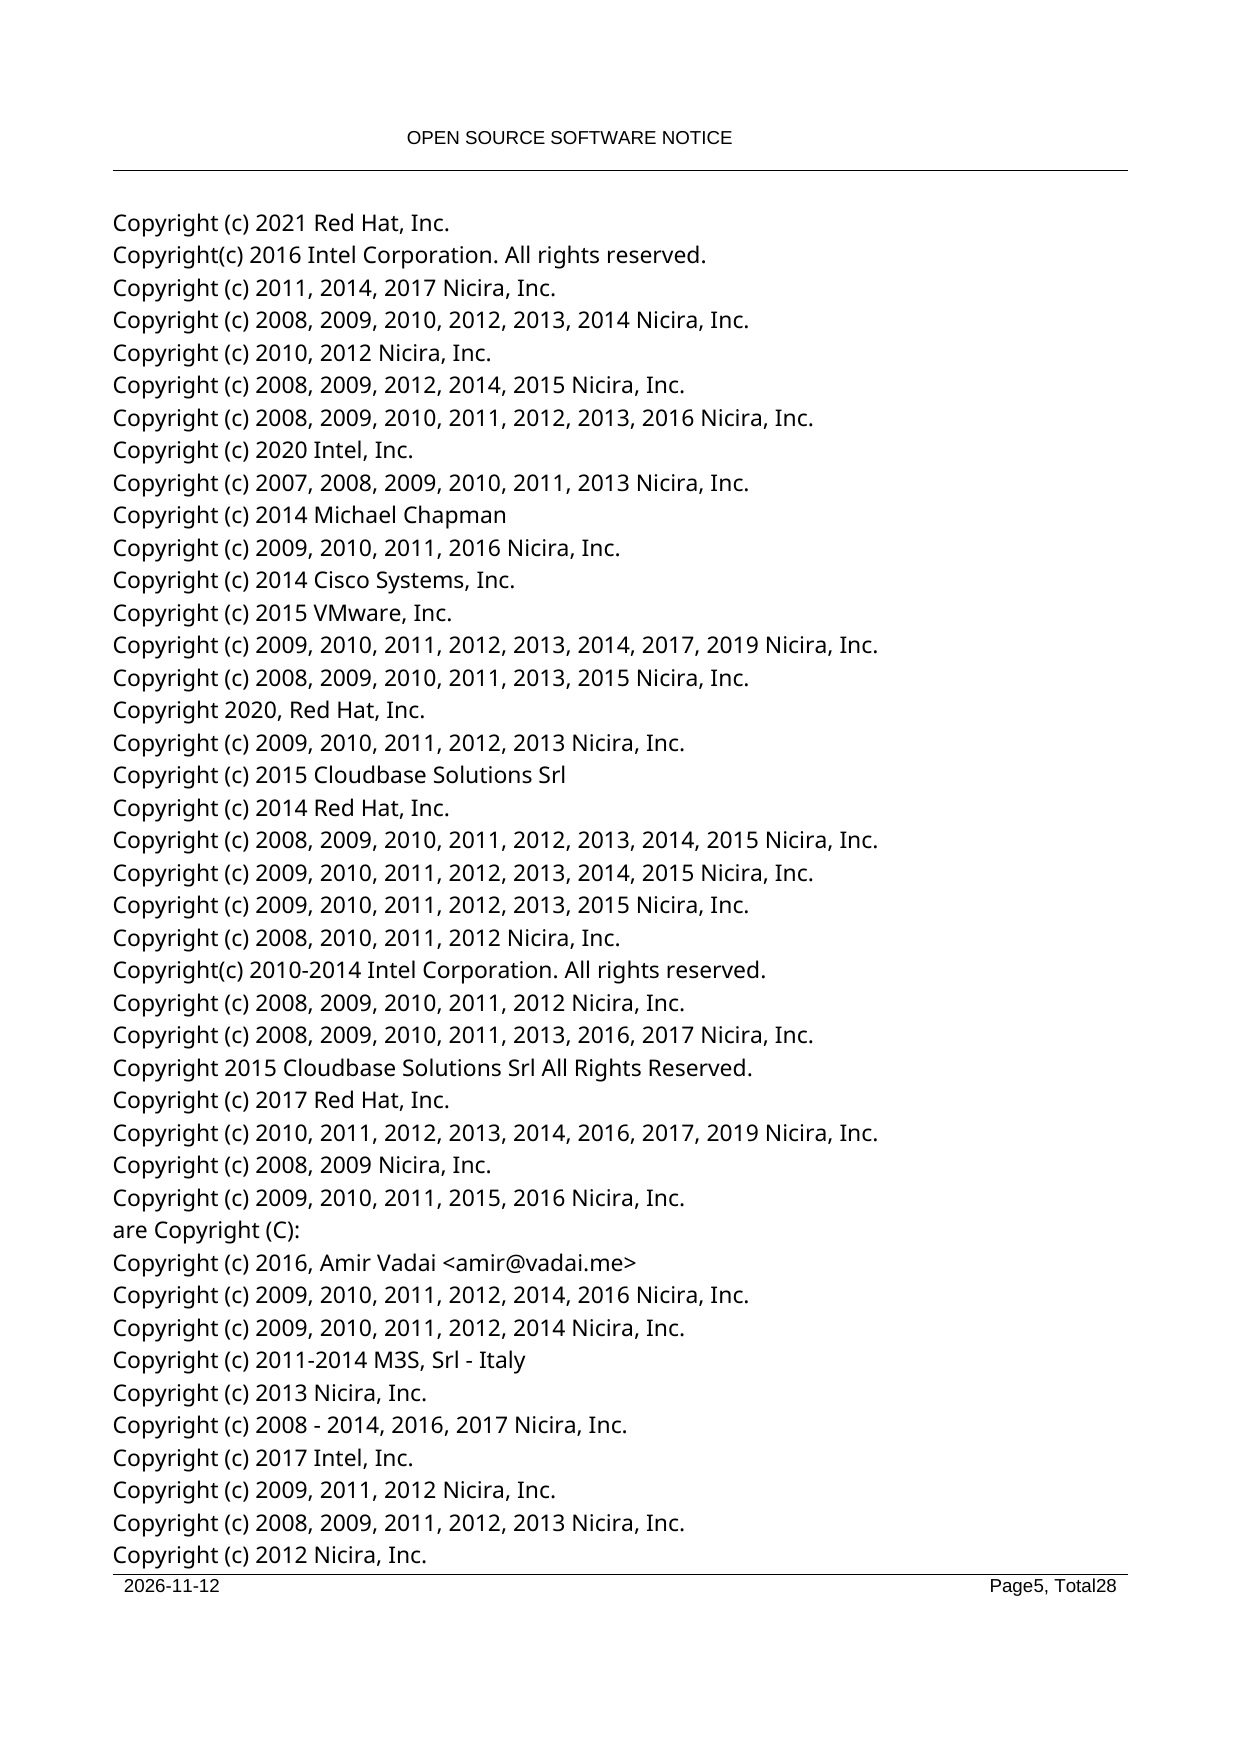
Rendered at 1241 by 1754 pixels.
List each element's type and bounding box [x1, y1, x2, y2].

text [112, 206, 1128, 336]
text [112, 336, 1128, 1571]
